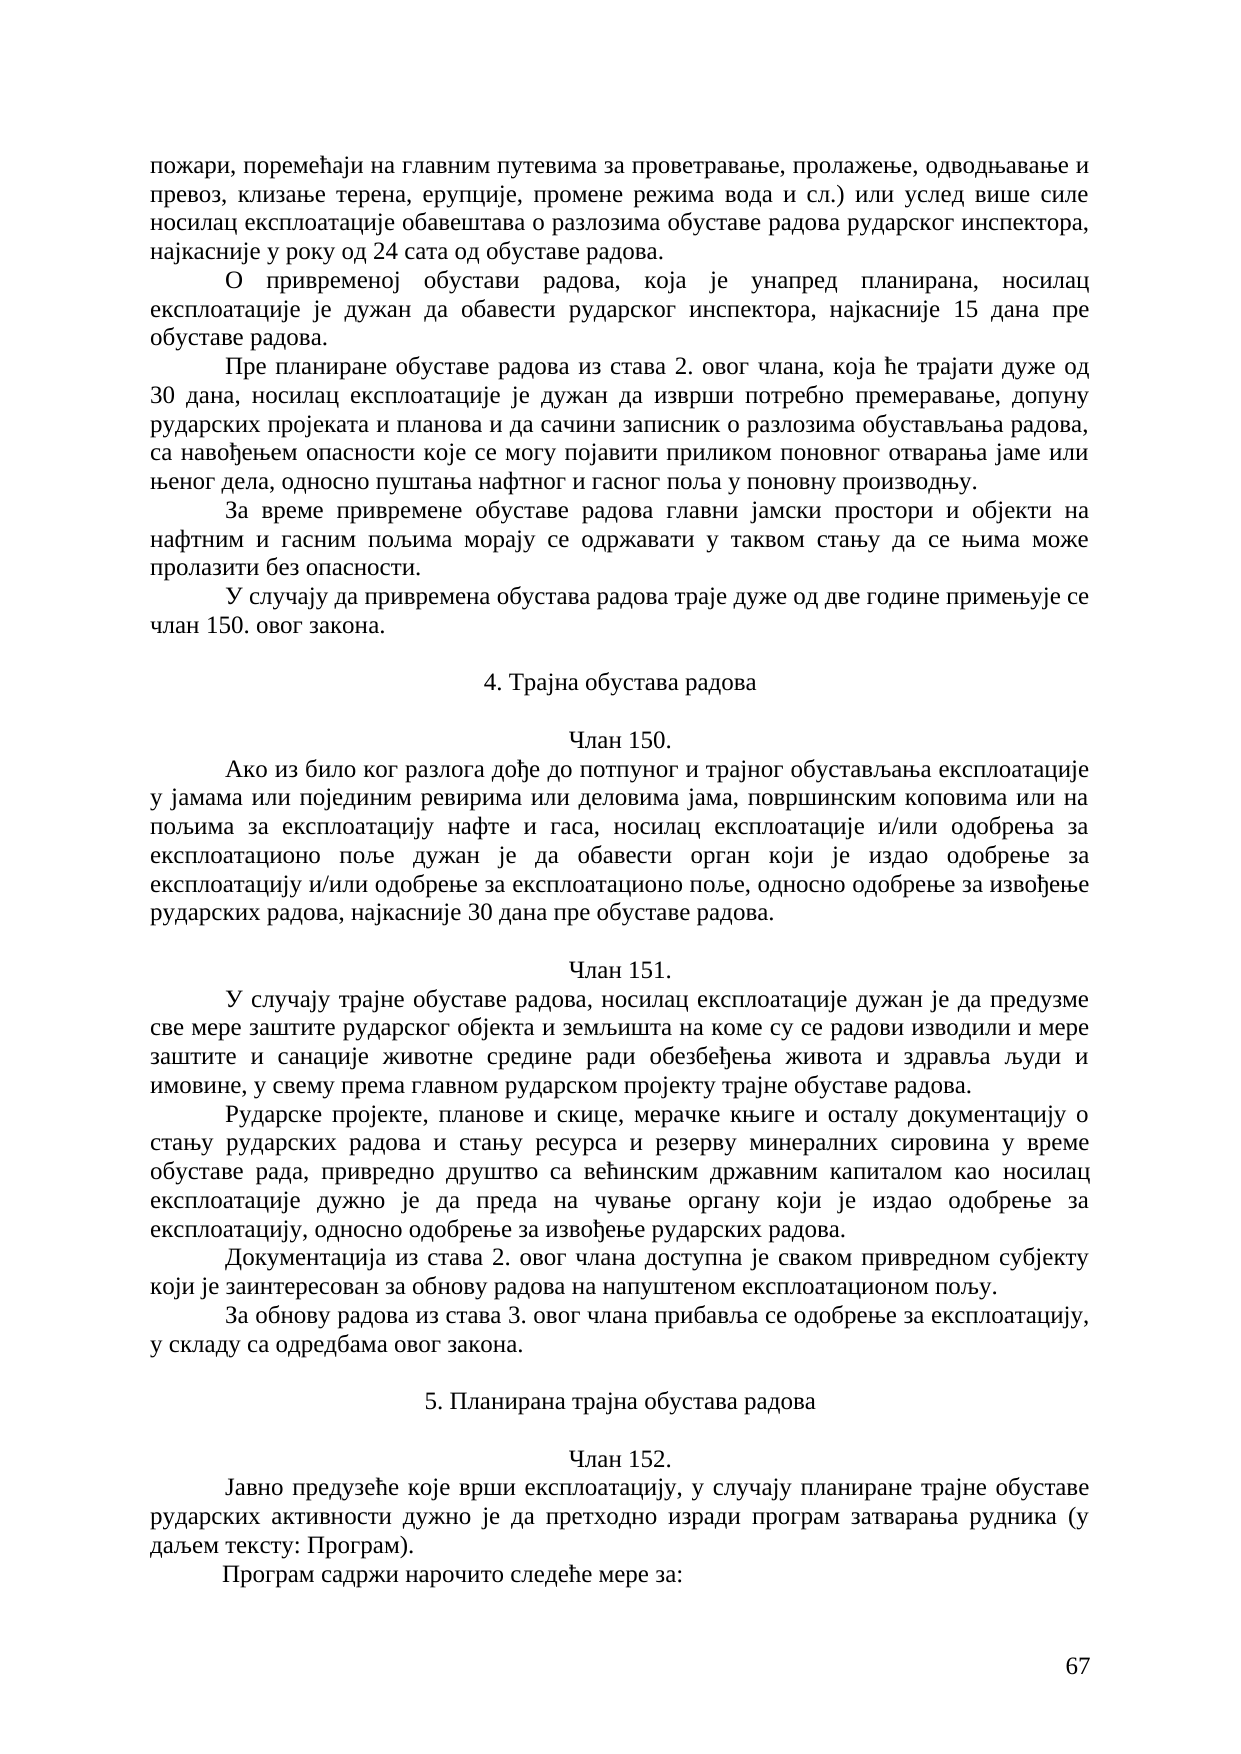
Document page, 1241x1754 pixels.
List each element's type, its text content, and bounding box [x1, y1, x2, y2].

text У случају да привремена обустава радова траје дуже од две године примењује се члан 150. овог закона. [150, 581, 1090, 639]
text Јавно предузеће које врши експлоатацију, у случају планиране трајне обуставе рударских активности дужно је да претходно изради програм затварања рудника (у даљем тексту: Програм). [150, 1472, 1090, 1559]
text Ако из било ког разлога дође до потпуног и трајног обустављања експлоатације у јамама или појединим ревирима или деловима јама, површинским коповима или на пољима за експлоатацију нафте и гаса, носилац експлоатације и/или одобрења за експлоатационо поље дужан је да обавести орган који је издао одобрење за експлоатацију и/или одобрење за експлоатационо поље, односно одобрење за извођење рударских радова, најкасније 30 дана пре обуставе радова. [150, 754, 1090, 926]
text 5. Планирана трајна обустава радова [150, 1386, 1090, 1415]
text Пре планиране обуставе радова из става 2. овог члана, која ће трајати дуже од 30 дана, носилац експлоатације је дужан да изврши потребно премеравање, допуну рударских пројеката и планова и да сачини записник о разлозима обустављања радова, са навођењем опасности које се могу појавити приликом поновног отварања јаме или њеног дела, односно пуштања нафтног и гасног поља у поновну производњу. [150, 351, 1090, 495]
text 4. Трајна обустава радова [150, 667, 1090, 696]
text Рударске пројекте, планове и скице, мерачке књиге и осталу документацију о стању рударских радова и стању ресурса и резерву минералних сировина у време обуставе рада, привредно друштво са већинским државним капиталом као носилац експлоатације дужно је да преда на чување органу који је издао одобрење за експлоатацију, односно одобрење за извођење рударских радова. [150, 1099, 1090, 1242]
text О привременој обустави радова, која је унапред планирана, носилац експлоатације је дужан да обавести рударског инспектора, најкасније 15 дана пре обуставе радова. [150, 265, 1090, 351]
text За обнову радова из става 3. овог члана прибавља се одобрење за експлоатацију, у складу са одредбама овог закона. [150, 1300, 1090, 1357]
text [150, 150, 1090, 265]
text Члан 150. [150, 725, 1090, 754]
text У случају трајне обуставе радова, носилац експлоатације дужан је да предузме све мере заштите рударског објекта и земљишта на коме су се радови изводили и мере заштите и санације животне средине ради обезбеђења живота и здравља људи и имовине, у свему према главном рударском пројекту трајне обуставе радова. [150, 984, 1090, 1099]
text Програм садржи нарочито следеће мере за: [150, 1559, 1090, 1587]
text Документација из става 2. овог члана доступна је сваком привредном субјекту који је заинтересован за обнову радова на напуштеном експлоатационом пољу. [150, 1242, 1090, 1300]
text Члан 152. [150, 1444, 1090, 1472]
text За време привремене обуставе радова главни јамски простори и објекти на нафтним и гасним пољима морају се одржавати у таквом стању да се њима може пролазити без опасности. [150, 495, 1090, 581]
text Члан 151. [150, 955, 1090, 984]
